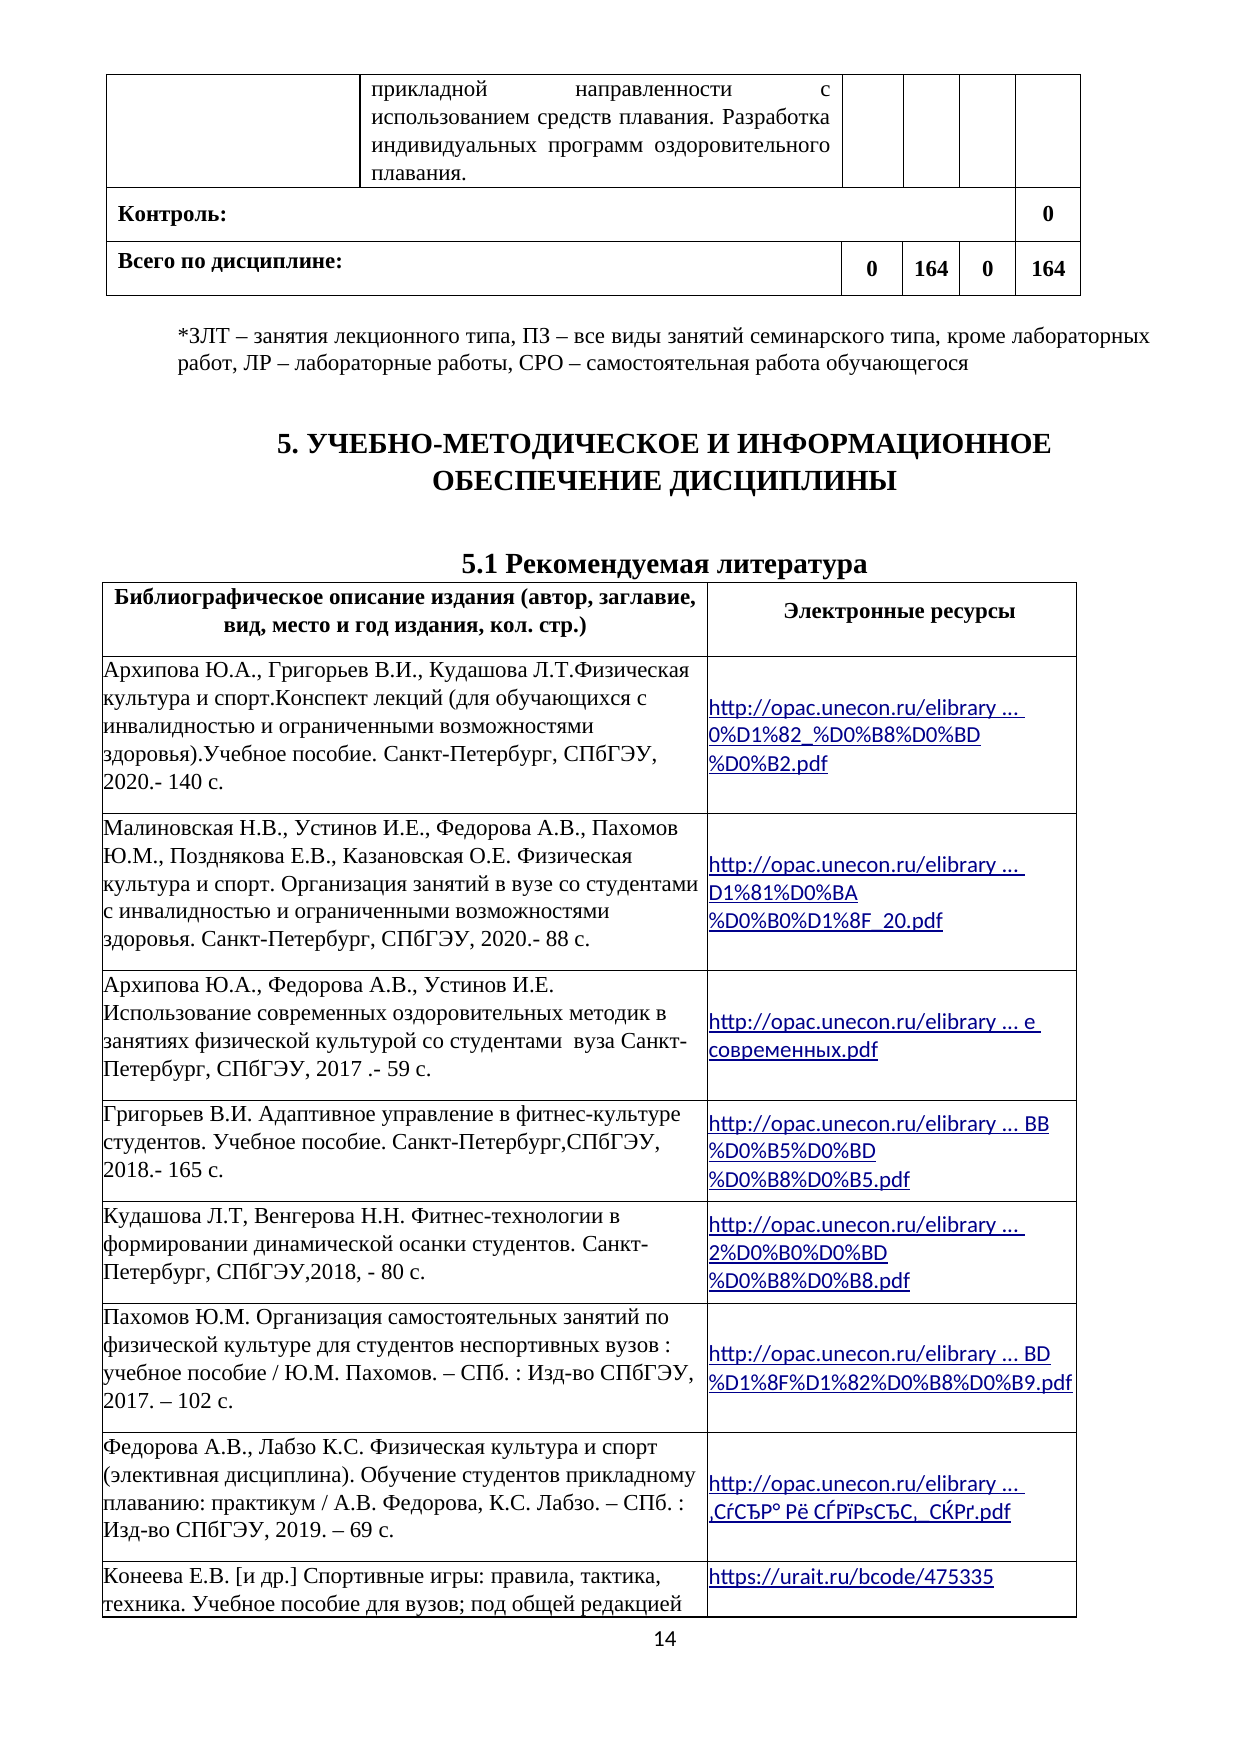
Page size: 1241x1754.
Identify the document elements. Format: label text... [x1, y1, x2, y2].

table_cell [103, 1562, 707, 1616]
subtitle 5.1 Рекомендуемая литература [177, 546, 1152, 579]
table_header Библиографическое описание издания (автор, заглавие, вид, место и год издания, кол. стр.) [103, 583, 707, 656]
table_cell Архипова Ю.А., Григорьев В.И., Кудашова Л.Т.Физическая культура и спорт.Конспект лекций (для обучающихся с инвалидностью и ограниченными возможностями здоровья).Учебное пособие. Санкт-Петербург, СПбГЭУ, 2020.- 140 с. [103, 657, 707, 813]
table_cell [708, 1562, 1076, 1616]
table_cell 0 [1016, 188, 1080, 241]
table_cell http://opac.unecon.ru/elibrary ... е современных.pdf [708, 971, 1076, 1099]
table_cell 164 [1016, 242, 1080, 295]
table_cell Пахомов Ю.М. Организация самостоятельных занятий по физической культуре для студентов неспортивных вузов : учебное пособие / Ю.М. Пахомов. – СПб. : Изд-во СПбГЭУ, 2017. – 102 с. [103, 1304, 707, 1432]
subtitle 5. УЧЕБНО-МЕТОДИЧЕСКОЕ И ИНФОРМАЦИОННОЕ ОБЕСПЕЧЕНИЕ ДИСЦИПЛИНЫ [177, 427, 1152, 496]
table_header Электронные ресурсы [708, 583, 1076, 656]
table_cell Всего по дисциплине: [107, 242, 841, 295]
table_cell http://opac.unecon.ru/elibrary ... 2%D0%B0%D0%BD%D0%B8%D0%B8.pdf [708, 1202, 1076, 1302]
table_cell 0 [960, 242, 1015, 295]
table_cell Кудашова Л.Т, Венгерова Н.Н. Фитнес-технологии в формировании динамической осанки студентов. Санкт-Петербург, СПбГЭУ,2018, - 80 с. [103, 1202, 707, 1302]
table_cell Архипова Ю.А., Федорова А.В., Устинов И.Е. Использование современных оздоровительных методик в занятиях физической культурой со студентами вуза Санкт-Петербург, СПбГЭУ, 2017 .- 59 с. [103, 971, 707, 1099]
table_cell http://opac.unecon.ru/elibrary ... D1%81%D0%BA%D0%B0%D1%8F_20.pdf [708, 814, 1076, 970]
table_cell 164 [903, 242, 959, 295]
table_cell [107, 75, 359, 187]
table_cell http://opac.unecon.ru/elibrary ... 0%D1%82_%D0%B8%D0%BD%D0%B2.pdf [708, 657, 1076, 813]
table_cell Контроль: [107, 188, 1015, 241]
table_cell 2 [904, 75, 959, 187]
table_cell Малиновская Н.В., Устинов И.Е., Федорова А.В., Пахомов Ю.М., Позднякова Е.В., Казановская О.Е. Физическая культура и спорт. Организация занятий в вузе со студентами с инвалидностью и ограниченными возможностями здоровья. Санкт-Петербург, СПбГЭУ, 2020.- 88 с. [103, 814, 707, 970]
table_cell http://opac.unecon.ru/elibrary ... BB%D0%B5%D0%BD%D0%B8%D0%B5.pdf [708, 1101, 1076, 1201]
table_cell Григорьев В.И. Адаптивное управление в фитнес-культуре студентов. Учебное пособие. Санкт-Петербург,СПбГЭУ, 2018.- 165 с. [103, 1101, 707, 1201]
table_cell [361, 75, 842, 187]
table_cell 2 [1016, 75, 1080, 187]
table_cell 0 [842, 242, 902, 295]
table_cell [843, 75, 903, 187]
table_cell http://opac.unecon.ru/elibrary ... ‚СѓСЂР° Рё СЃРїРѕСЂС‚_СЌРґ.pdf [708, 1433, 1076, 1561]
table_cell [960, 75, 1015, 187]
table_cell http://opac.unecon.ru/elibrary ... BD%D1%8F%D1%82%D0%B8%D0%B9.pdf [708, 1304, 1076, 1432]
table_cell Федорова А.В., Лабзо К.С. Физическая культура и спорт (элективная дисциплина). Обучение студентов прикладному плаванию: практикум / А.В. Федорова, К.С. Лабзо. – СПб. : Изд-во СПбГЭУ, 2019. – 69 с. [103, 1433, 707, 1561]
text *ЗЛТ – занятия лекционного типа, ПЗ – все виды занятий семинарского типа, кроме лабораторных работ, ЛР – лабораторные работы, СРО – самостоятельная работа обучающегося [177, 323, 1152, 375]
